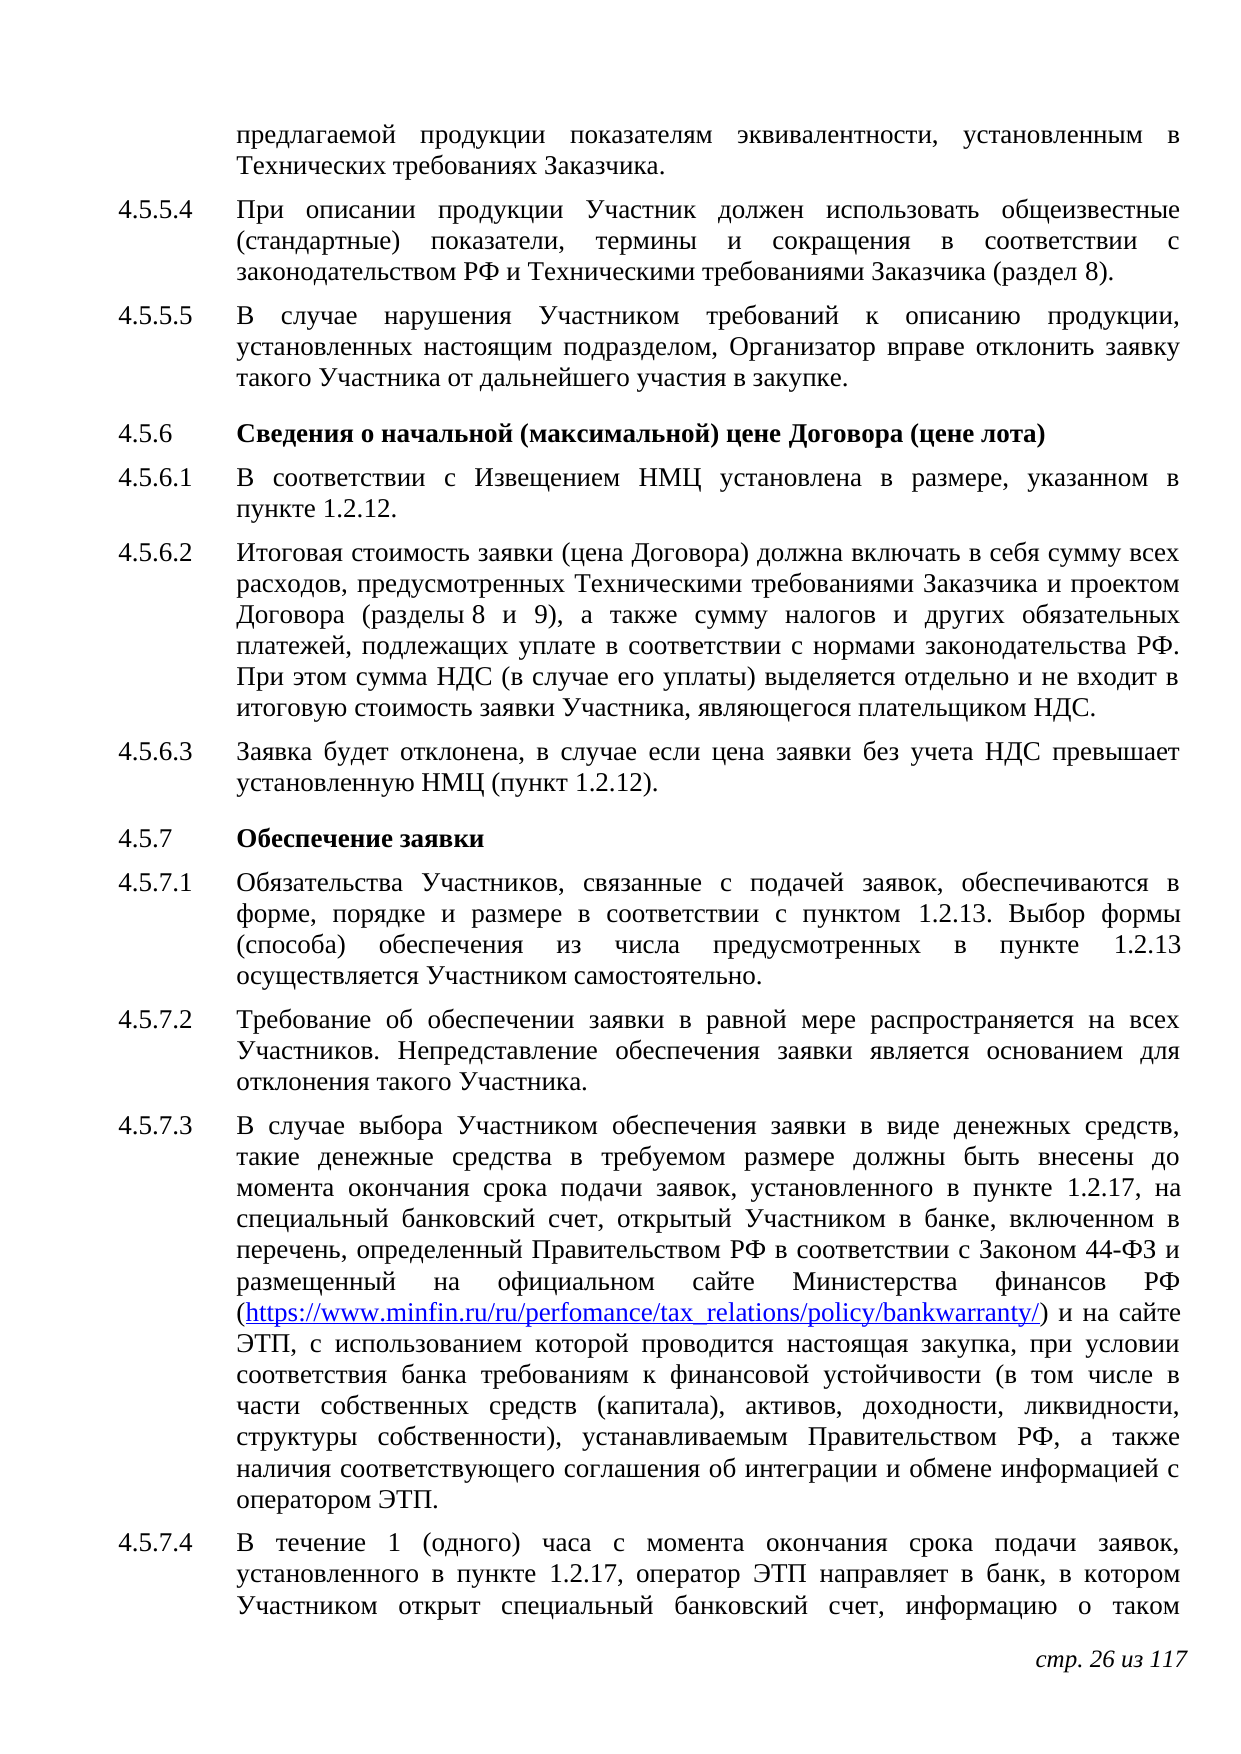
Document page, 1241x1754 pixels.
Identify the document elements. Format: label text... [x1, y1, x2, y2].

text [118, 1526, 1181, 1620]
text Требование об обеспечении заявки в равной мере распространяется на всех Участников. Непредставление обеспечения заявки является основанием для отклонения такого Участника. [118, 1003, 1181, 1097]
text При описании продукции Участник должен использовать общеизвестные (стандартные) показатели, термины и сокращения в соответствии с законодательством РФ и Техническими требованиями Заказчика (раздел 8). [118, 193, 1181, 286]
text Обеспечение заявки [118, 822, 1181, 853]
text Итоговая стоимость заявки (цена Договора) должна включать в себя сумму всех расходов, предусмотренных Техническими требованиями Заказчика и проектом Договора (разделы 8 и 9), а также сумму налогов и других обязательных платежей, подлежащих уплате в соответствии с нормами законодательства РФ. При этом сумма НДС (в случае его уплаты) выделяется отдельно и не входит в итоговую стоимость заявки Участника, являющегося плательщиком НДС. [118, 536, 1181, 723]
text Заявка будет отклонена, в случае если цена заявки без учета НДС превышает установленную НМЦ (пункт 1.2.12). [118, 735, 1181, 797]
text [118, 118, 1181, 180]
text Сведения о начальной (максимальной) цене Договора (цене лота) [118, 417, 1181, 448]
text Обязательства Участников, связанные с подачей заявок, обеспечиваются в форме, порядке и размере в соответствии с пунктом 1.2.13. Выбор формы (способа) обеспечения из числа предусмотренных в пункте 1.2.13 осуществляется Участником самостоятельно. [118, 866, 1181, 991]
text В соответствии с Извещением НМЦ установлена в размере, указанном в пункте 1.2.12. [118, 461, 1181, 523]
text В случае выбора Участником обеспечения заявки в виде денежных средств, такие денежные средства в требуемом размере должны быть внесены до момента окончания срока подачи заявок, установленного в пункте 1.2.17, на специальный банковский счет, открытый Участником в банке, включенном в перечень, определенный Правительством РФ в соответствии с Законом 44-ФЗ и размещенный на официальном сайте Министерства финансов РФ (https://www.minfin.ru/ru/perfomance/tax_relations/policy/bankwarranty/) и на сайте ЭТП, с использованием которой проводится настоящая закупка, при условии соответствия банка требованиям к финансовой устойчивости (в том числе в части собственных средств (капитала), активов, доходности, ликвидности, структуры собственности), устанавливаемым Правительством РФ, а также наличия соответствующего соглашения об интеграции и обмене информацией с оператором ЭТП. [118, 1109, 1181, 1514]
text В случае нарушения Участником требований к описанию продукции, установленных настоящим подразделом, Организатор вправе отклонить заявку такого Участника от дальнейшего участия в закупке. [118, 299, 1181, 392]
